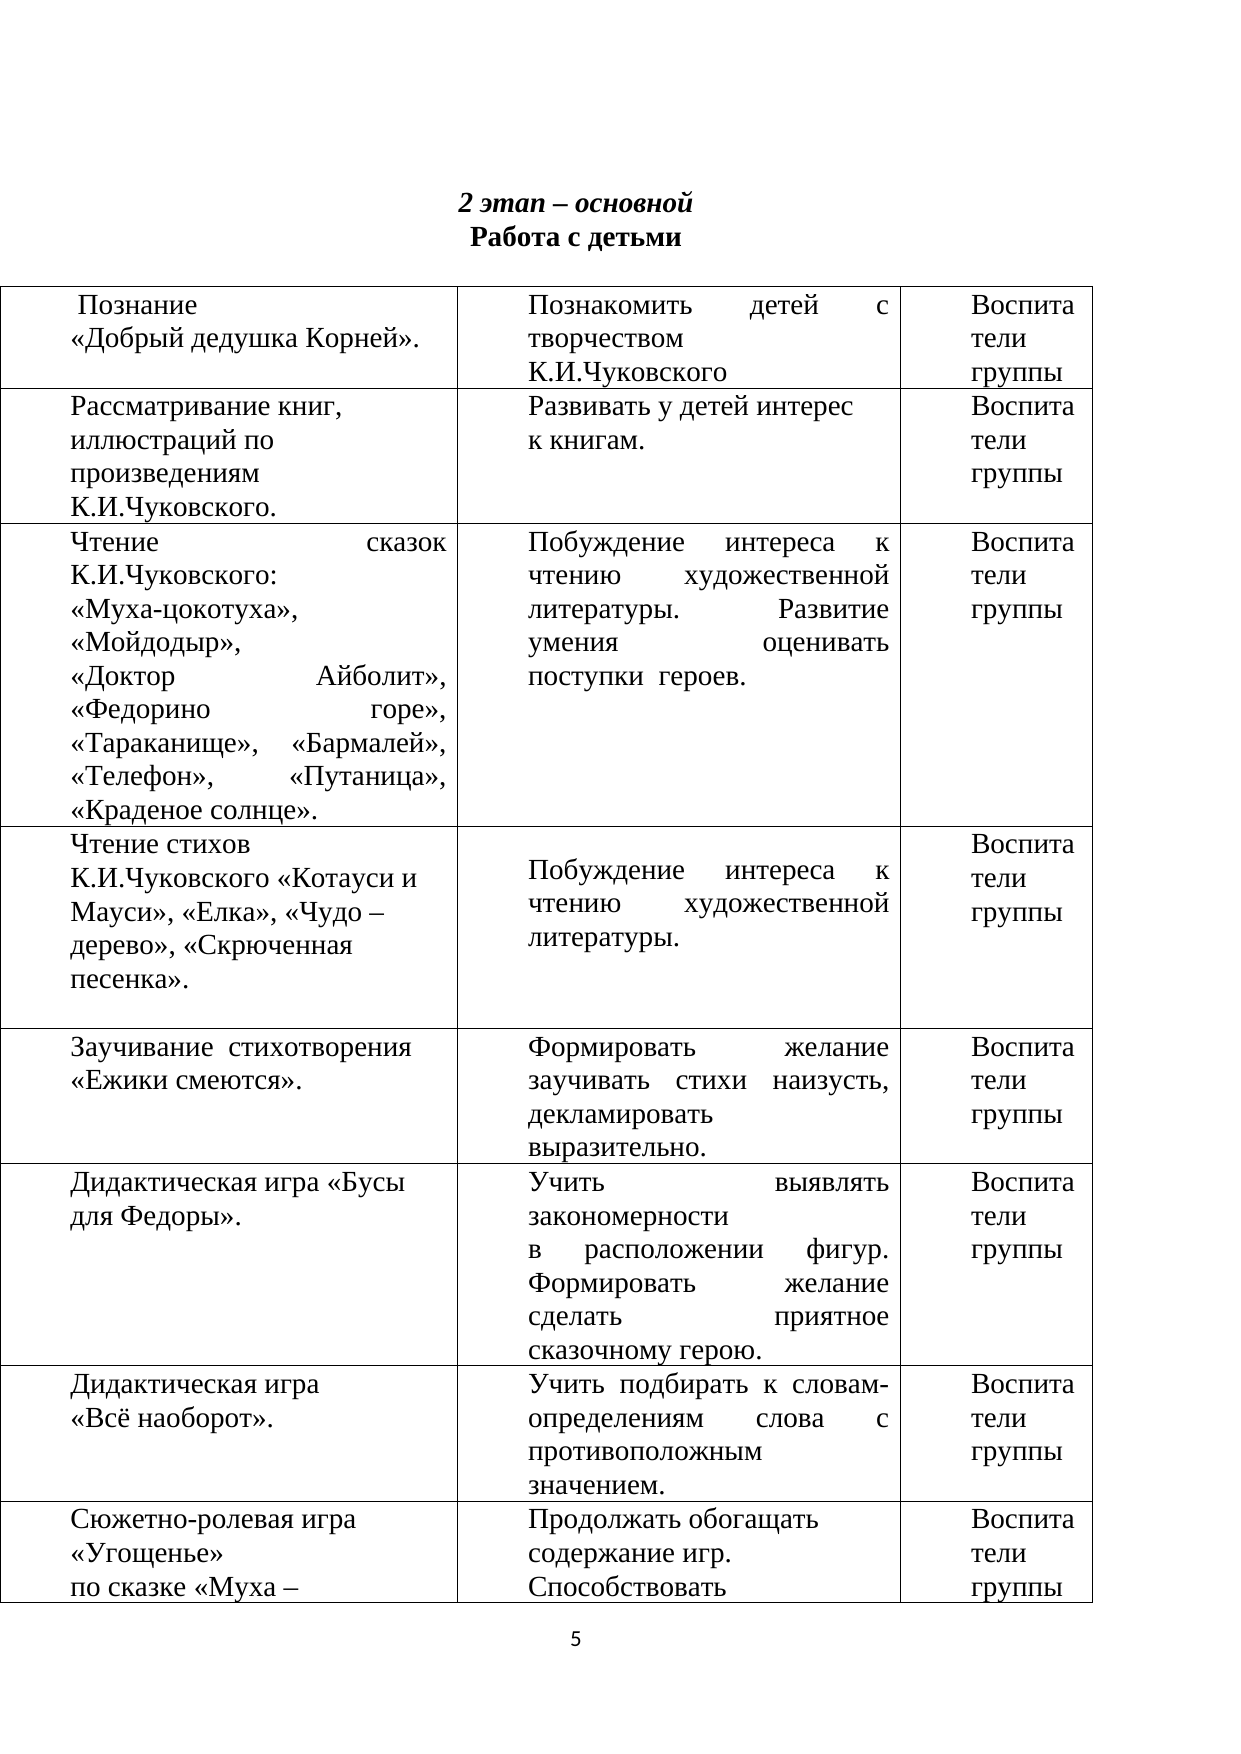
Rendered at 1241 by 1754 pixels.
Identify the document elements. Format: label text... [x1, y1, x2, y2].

table_cell Воспитатели группы [901, 389, 1092, 523]
table_cell Чтение стихов К.И.Чуковского «Котауси и Мауси», «Елка», «Чудо – дерево», «Скрюченная песенка». [1, 827, 457, 1028]
table_cell Развивать у детей интерес к книгам. [458, 389, 900, 523]
table_header Познакомить детей с творчеством К.И.Чуковского [458, 287, 900, 387]
table_cell Воспитатели группы [901, 1164, 1092, 1365]
table_cell Формировать желание заучивать стихи наизусть, декламировать выразительно. [458, 1029, 900, 1163]
text Работа с детьми [88, 219, 1063, 252]
table_cell Дидактическая игра «Бусы для Федоры». [1, 1164, 457, 1365]
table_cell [458, 1502, 900, 1602]
table_cell Воспитатели группы [901, 1029, 1092, 1163]
table_cell Учить выявлять закономерности в расположении фигур. Формировать желание сделать приятное сказочному герою. [458, 1164, 900, 1365]
table_header Воспитатели группы [901, 287, 1092, 387]
text 2 этап – основной [88, 185, 1063, 219]
table_cell Учить подбирать к словам-определениям слова с противоположным значением. [458, 1366, 900, 1501]
table_cell Рассматривание книг, иллюстраций по произведениям К.И.Чуковского. [1, 389, 457, 523]
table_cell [1, 1502, 457, 1602]
table_cell Воспитатели группы [901, 1502, 1092, 1602]
table_cell Дидактическая игра «Всё наоборот». [1, 1366, 457, 1501]
table_cell Побуждение интереса к чтению художественной литературы. Развитие умения оценивать поступки героев. [458, 524, 900, 826]
table_cell Заучивание стихотворения «Ежики смеются». [1, 1029, 457, 1163]
table_cell Воспитатели группы [901, 1366, 1092, 1501]
table_cell Воспитатели группы [901, 827, 1092, 1028]
table_header Познание «Добрый дедушка Корней». [1, 287, 457, 387]
table_cell Чтение сказок К.И.Чуковского: «Муха-цокотуха», «Мойдодыр», «Доктор Айболит», «Федорино горе», «Тараканище», «Бармалей», «Телефон», «Путаница», «Краденое солнце». [1, 524, 457, 826]
table_cell Воспитатели группы [901, 524, 1092, 826]
table_cell Побуждение интереса к чтению художественной литературы. [458, 827, 900, 1028]
